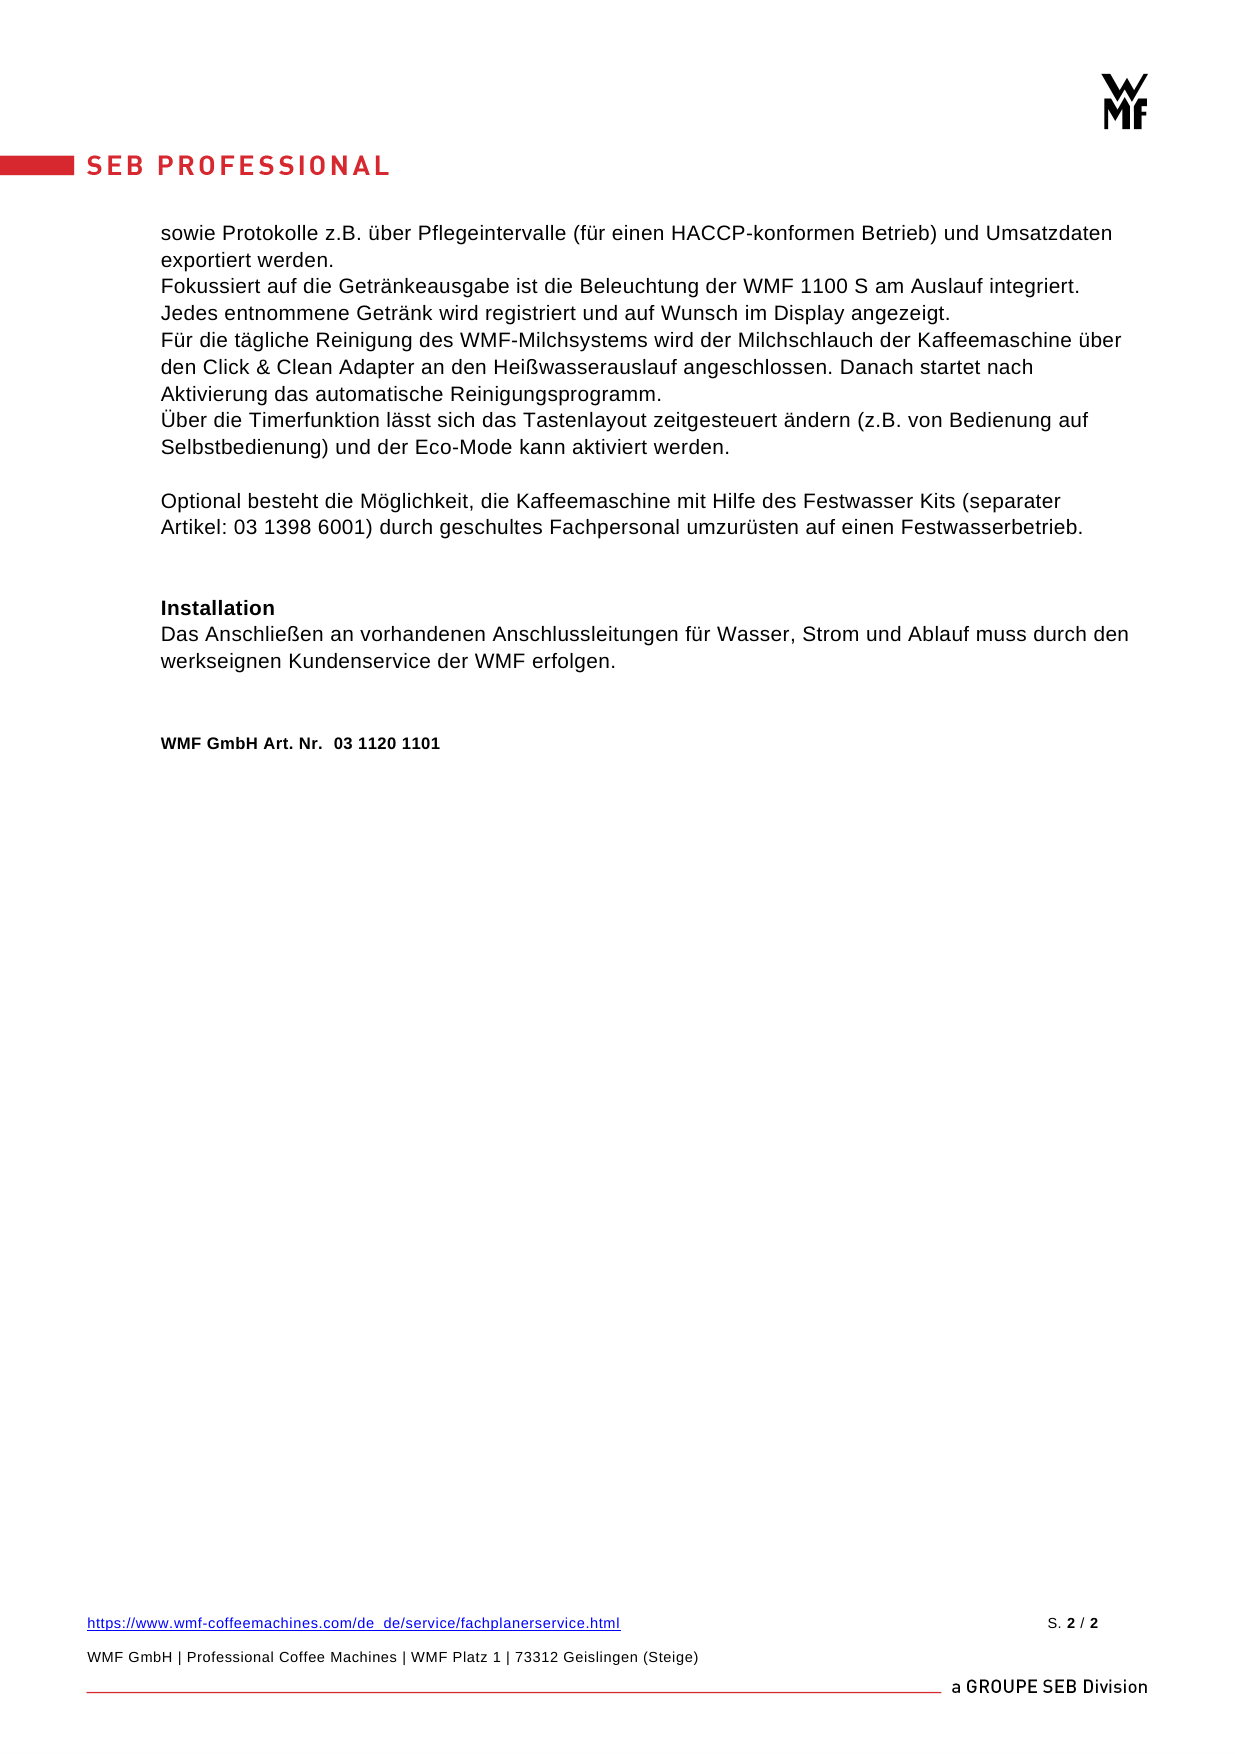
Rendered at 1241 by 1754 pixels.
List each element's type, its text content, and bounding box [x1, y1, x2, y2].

picture [0, 3, 1236, 187]
text Installation [161, 593, 1136, 619]
text Über die Timerfunktion lässt sich das Tastenlayout zeitgesteuert ändern (z.B. von Bedienung auf Selbstbedienung) und der Eco-Mode kann aktiviert werden. [161, 405, 1136, 459]
text Optional besteht die Möglichkeit, die Kaffeemaschine mit Hilfe des Festwasser Kits (separater Artikel: 03 1398 6001) durch geschultes Fachpersonal umzurüsten auf einen Festwasserbetrieb. [161, 486, 1136, 539]
text Das Anschließen an vorhandenen Anschlussleitungen für Wasser, Strom und Ablauf muss durch den werkseignen Kundenservice der WMF erfolgen. [161, 619, 1136, 673]
text Fokussiert auf die Getränkeausgabe ist die Beleuchtung der WMF 1100 S am Auslauf integriert. [161, 271, 1136, 298]
text sowie Protokolle z.B. über Pflegeintervalle (für einen HACCP-konformen Betrieb) und Umsatzdaten exportiert werden. [161, 218, 1136, 271]
text Für die tägliche Reinigung des WMF-Milchsystems wird der Milchschlauch der Kaffeemaschine über den Click & Clean Adapter an den Heißwasserauslauf angeschlossen. Danach startet nach Aktivierung das automatische Reinigungsprogramm. [161, 325, 1136, 405]
text Jedes entnommene Getränk wird registriert und auf Wunsch im Display angezeigt. [161, 298, 1136, 325]
text WMF GmbH Art. Nr. 03 1120 1101 [161, 727, 1136, 753]
picture [0, 1672, 1235, 1754]
